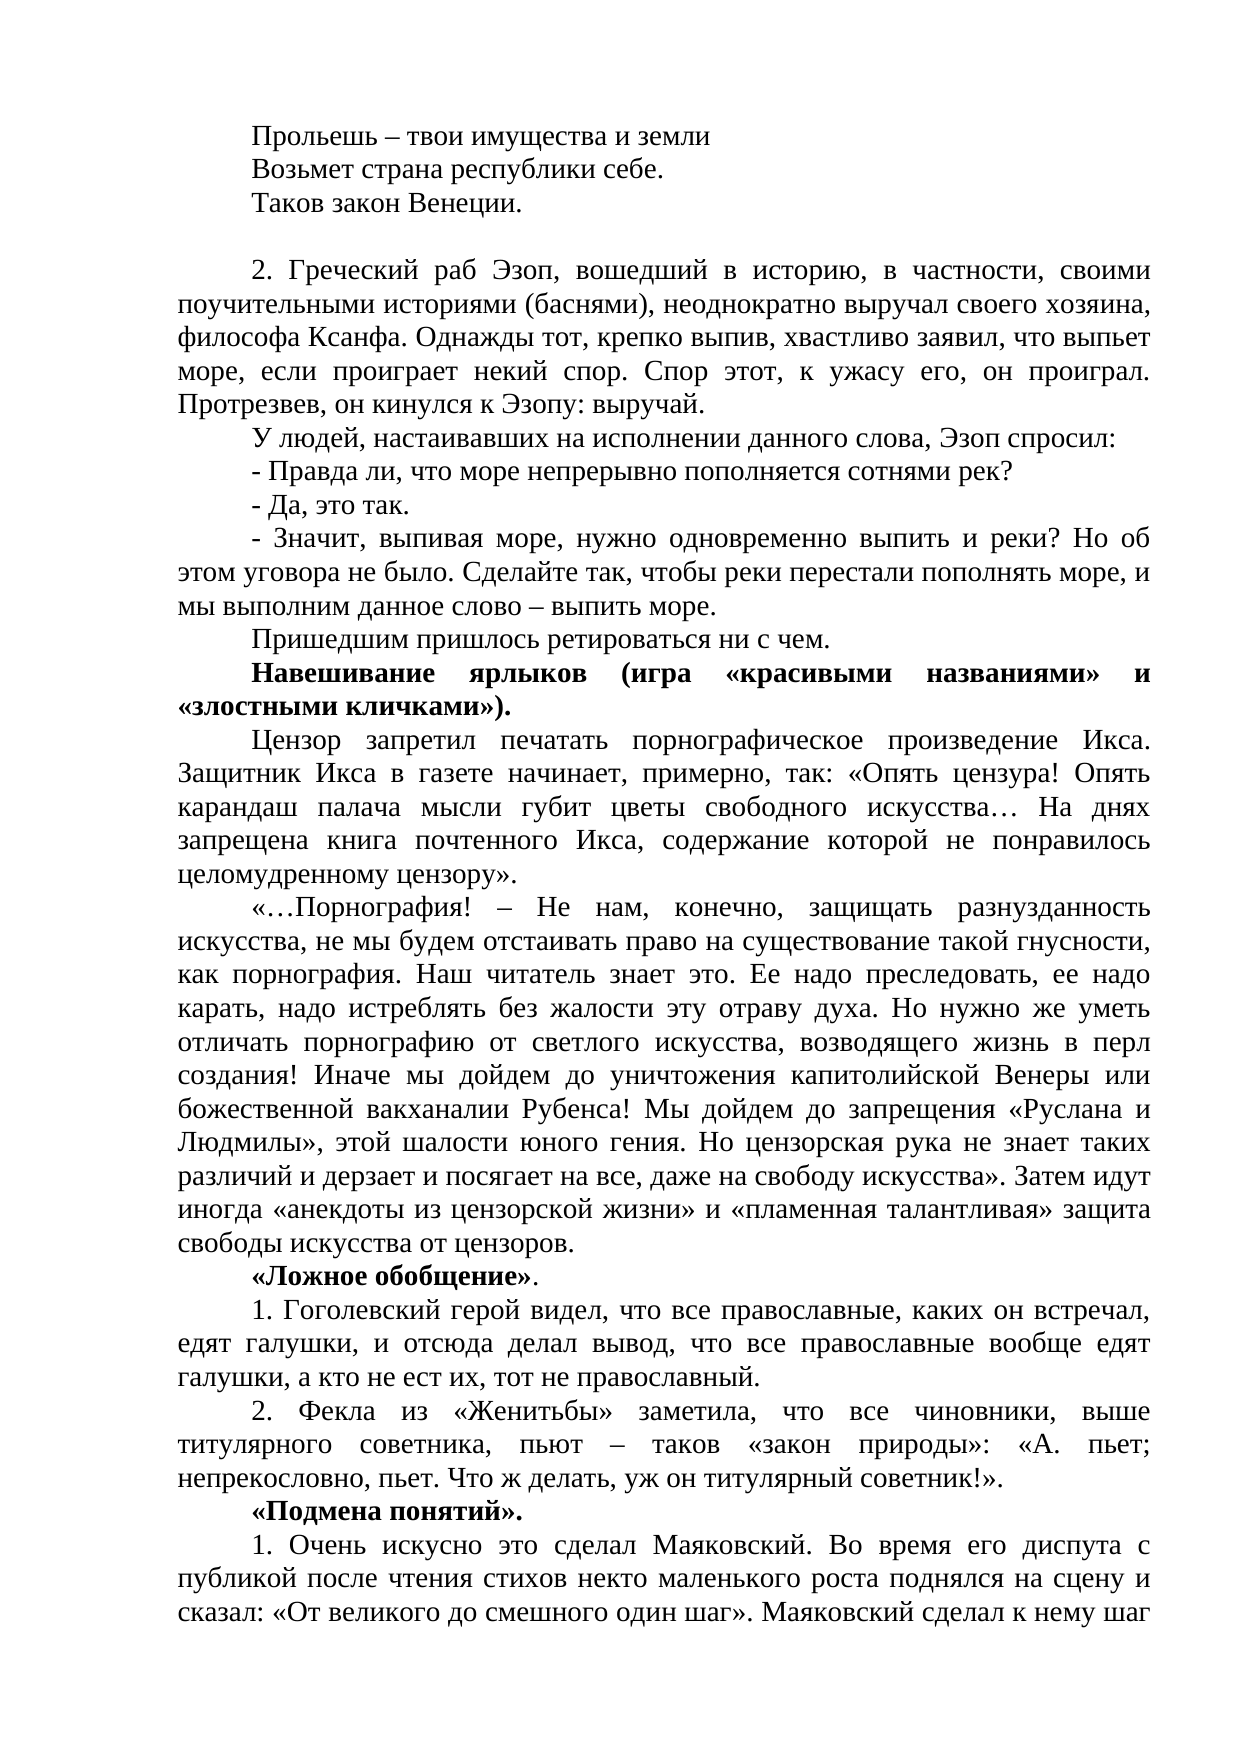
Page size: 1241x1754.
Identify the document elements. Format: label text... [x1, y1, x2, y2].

text «Подмена понятий». [177, 1493, 1152, 1527]
text - Да, это так. [177, 487, 1152, 521]
text Цензор запретил печатать порнографическое произведение Икса. Защитник Икса в газете начинает, примерно, так: «Опять цензура! Опять карандаш палача мысли губит цветы свободного искусства… На днях запрещена книга почтенного Икса, содержание которой не понравилось целомудренному цензору». [177, 722, 1152, 889]
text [177, 1527, 1152, 1627]
text Таков закон Венеции. [177, 185, 1152, 219]
text Прольешь – твои имущества и земли [177, 118, 1152, 152]
text Возьмет страна республики себе. [177, 152, 1152, 185]
text У людей, настаивавших на исполнении данного слова, Эзоп спросил: [177, 420, 1152, 453]
text «Ложное обобщение». [177, 1258, 1152, 1292]
text - Правда ли, что море непрерывно пополняется сотнями рек? [177, 453, 1152, 487]
text - Значит, выпивая море, нужно одновременно выпить и реки? Но об этом уговора не было. Сделайте так, чтобы реки перестали пополнять море, и мы выполним данное слово – выпить море. [177, 521, 1152, 621]
text Навешивание ярлыков (игра «красивыми названиями» и «злостными кличками»). [177, 655, 1152, 722]
text 1. Гоголевский герой видел, что все православные, каких он встречал, едят галушки, и отсюда делал вывод, что все православные вообще едят галушки, а кто не ест их, тот не православный. [177, 1292, 1152, 1393]
text 2. Греческий раб Эзоп, вошедший в историю, в частности, своими поучительными историями (баснями), неоднократно выручал своего хозяина, философа Ксанфа. Однажды тот, крепко выпив, хвастливо заявил, что выпьет море, если проиграет некий спор. Спор этот, к ужасу его, он проиграл. Протрезвев, он кинулся к Эзопу: выручай. [177, 252, 1152, 420]
text 2. Фекла из «Женитьбы» заметила, что все чиновники, выше титулярного советника, пьют – таков «закон природы»: «А. пьет; непрекословно, пьет. Что ж делать, уж он титулярный советник!». [177, 1393, 1152, 1493]
text «…Порнография! – Не нам, конечно, защищать разнузданность искусства, не мы будем отстаивать право на существование такой гнусности, как порнография. Наш читатель знает это. Ее надо преследовать, ее надо карать, надо истреблять без жалости эту отраву духа. Но нужно же уметь отличать порнографию от светлого искусства, возводящего жизнь в перл создания! Иначе мы дойдем до уничтожения капитолийской Венеры или божественной вакханалии Рубенса! Мы дойдем до запрещения «Руслана и Людмилы», этой шалости юного гения. Но цензорская рука не знает таких различий и дерзает и посягает на все, даже на свободу искусства». Затем идут иногда «анекдоты из цензорской жизни» и «пламенная талантливая» защита свободы искусства от цензоров. [177, 889, 1152, 1258]
text Пришедшим пришлось ретироваться ни с чем. [177, 621, 1152, 655]
